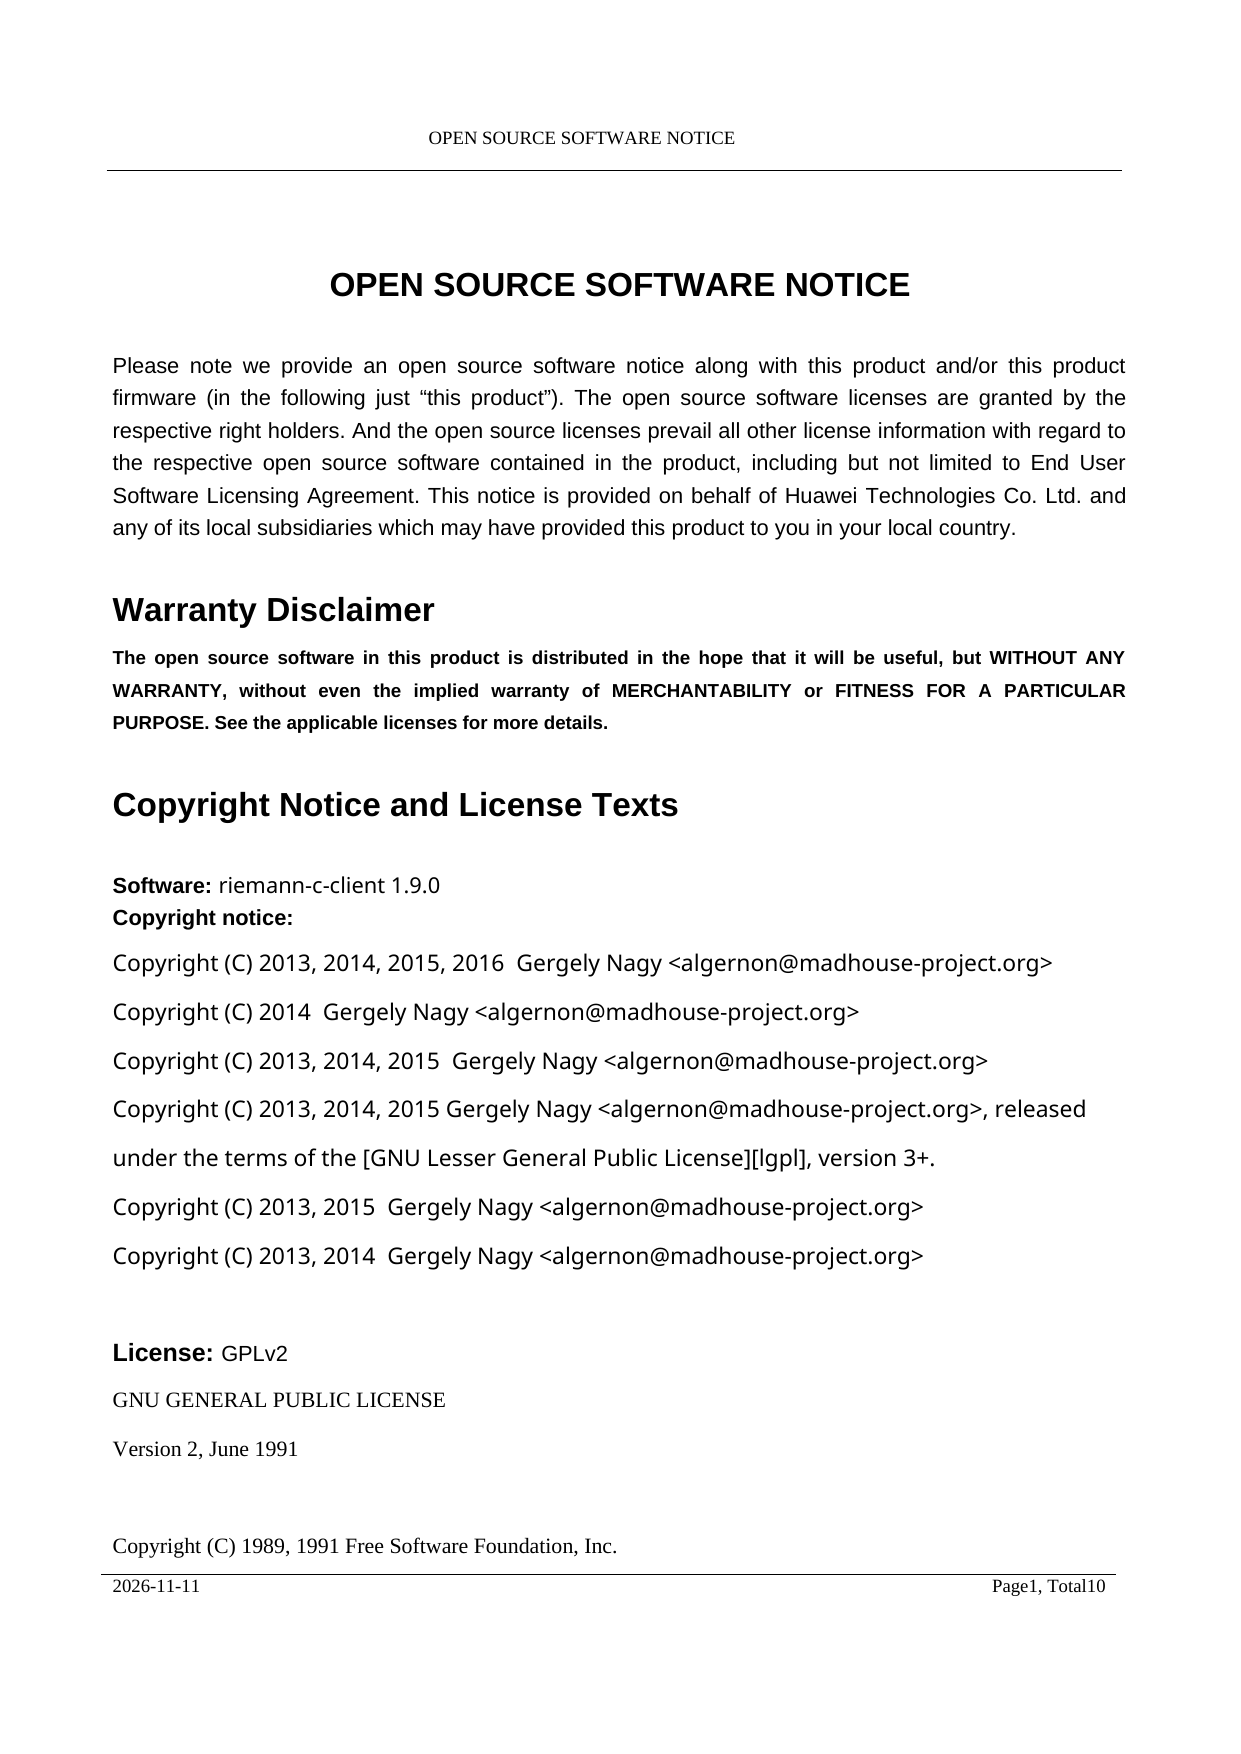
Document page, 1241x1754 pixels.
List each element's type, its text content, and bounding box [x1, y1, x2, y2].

text License: GPLv2 [112, 1337, 1128, 1369]
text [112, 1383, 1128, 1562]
text OPEN SOURCE SOFTWARE NOTICE [112, 251, 1128, 316]
text Please note we provide an open source software notice along with this product and/or this product firmware (in the following just “this product”). The open source software licenses are granted by the respective right holders. And the open source licenses prevail all other license information with regard to the respective open source software contained in the product, including but not limited to End User Software Licensing Agreement. This notice is provided on behalf of Huawei Technologies Co. Ltd. and any of its local subsidiaries which may have provided this product to you in your local country. [112, 349, 1128, 544]
text Copyright Notice and License Texts [112, 771, 1128, 836]
text The open source software in this product is distributed in the hope that it will be useful, but WITHOUT ANY WARRANTY, without even the implied warranty of MERCHANTABILITY or FITNESS FOR A PARTICULAR PURPOSE. See the applicable licenses for more details. [112, 641, 1128, 739]
text Software: riemann-c-client 1.9.0 [112, 869, 1128, 901]
text Warranty Disclaimer [112, 576, 1128, 641]
text Copyright (C) 2013, 2014, 2015, 2016 Gergely Nagy <algernon@madhouse-project.org> Copyright (C) 2014 Gergely Nagy <algernon@madhouse-project.org> Copyright (C) 2013, 2014, 2015 Gergely Nagy <algernon@madhouse-project.org> Copyright (C) 2013, 2014, 2015 Gergely Nagy <algernon@madhouse-project.org>, released under the terms of the [GNU Lesser General Public License][lgpl], version 3+. Copyright (C) 2013, 2015 Gergely Nagy <algernon@madhouse-project.org> Copyright (C) 2013, 2014 Gergely Nagy <algernon@madhouse-project.org> [112, 947, 1128, 1320]
text Copyright notice: [112, 901, 1128, 934]
